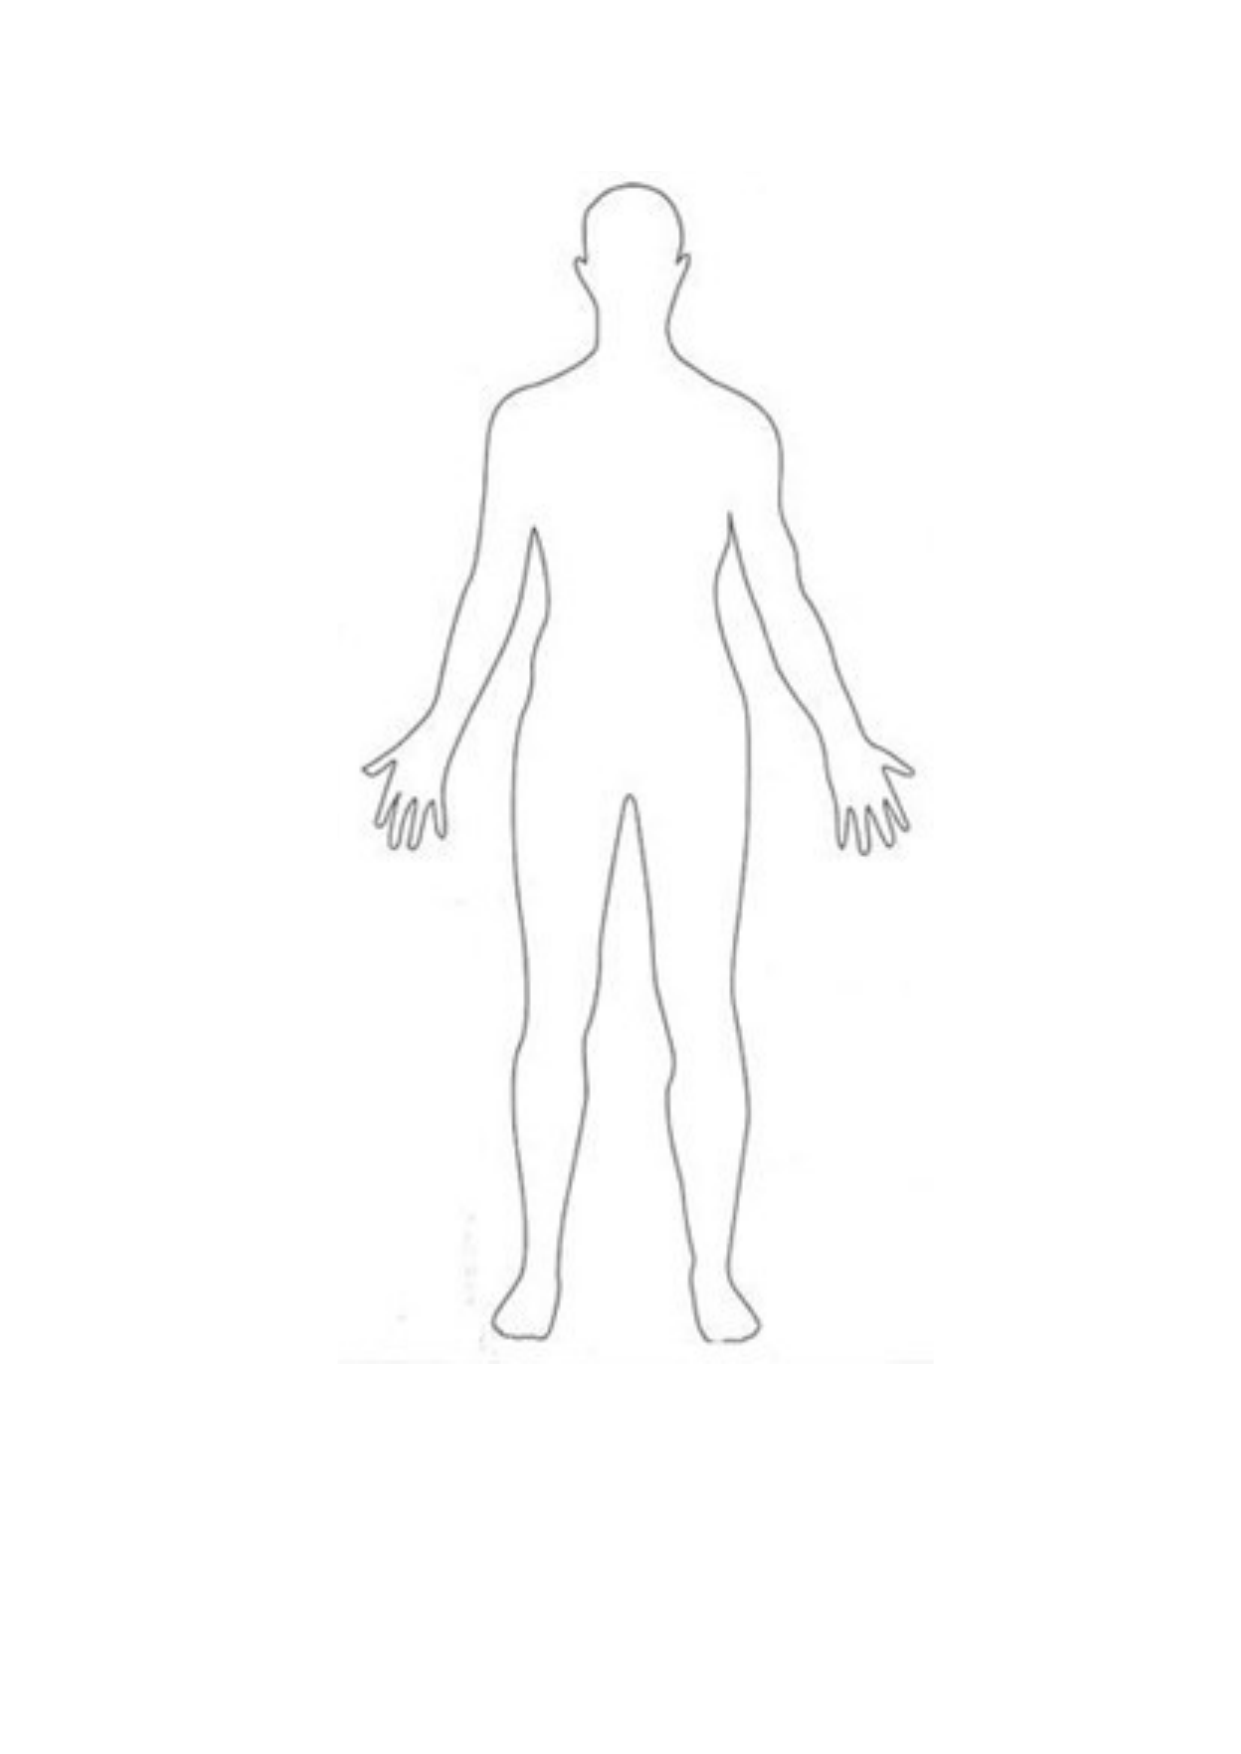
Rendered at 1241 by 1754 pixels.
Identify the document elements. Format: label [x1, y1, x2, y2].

picture [337, 171, 934, 1364]
